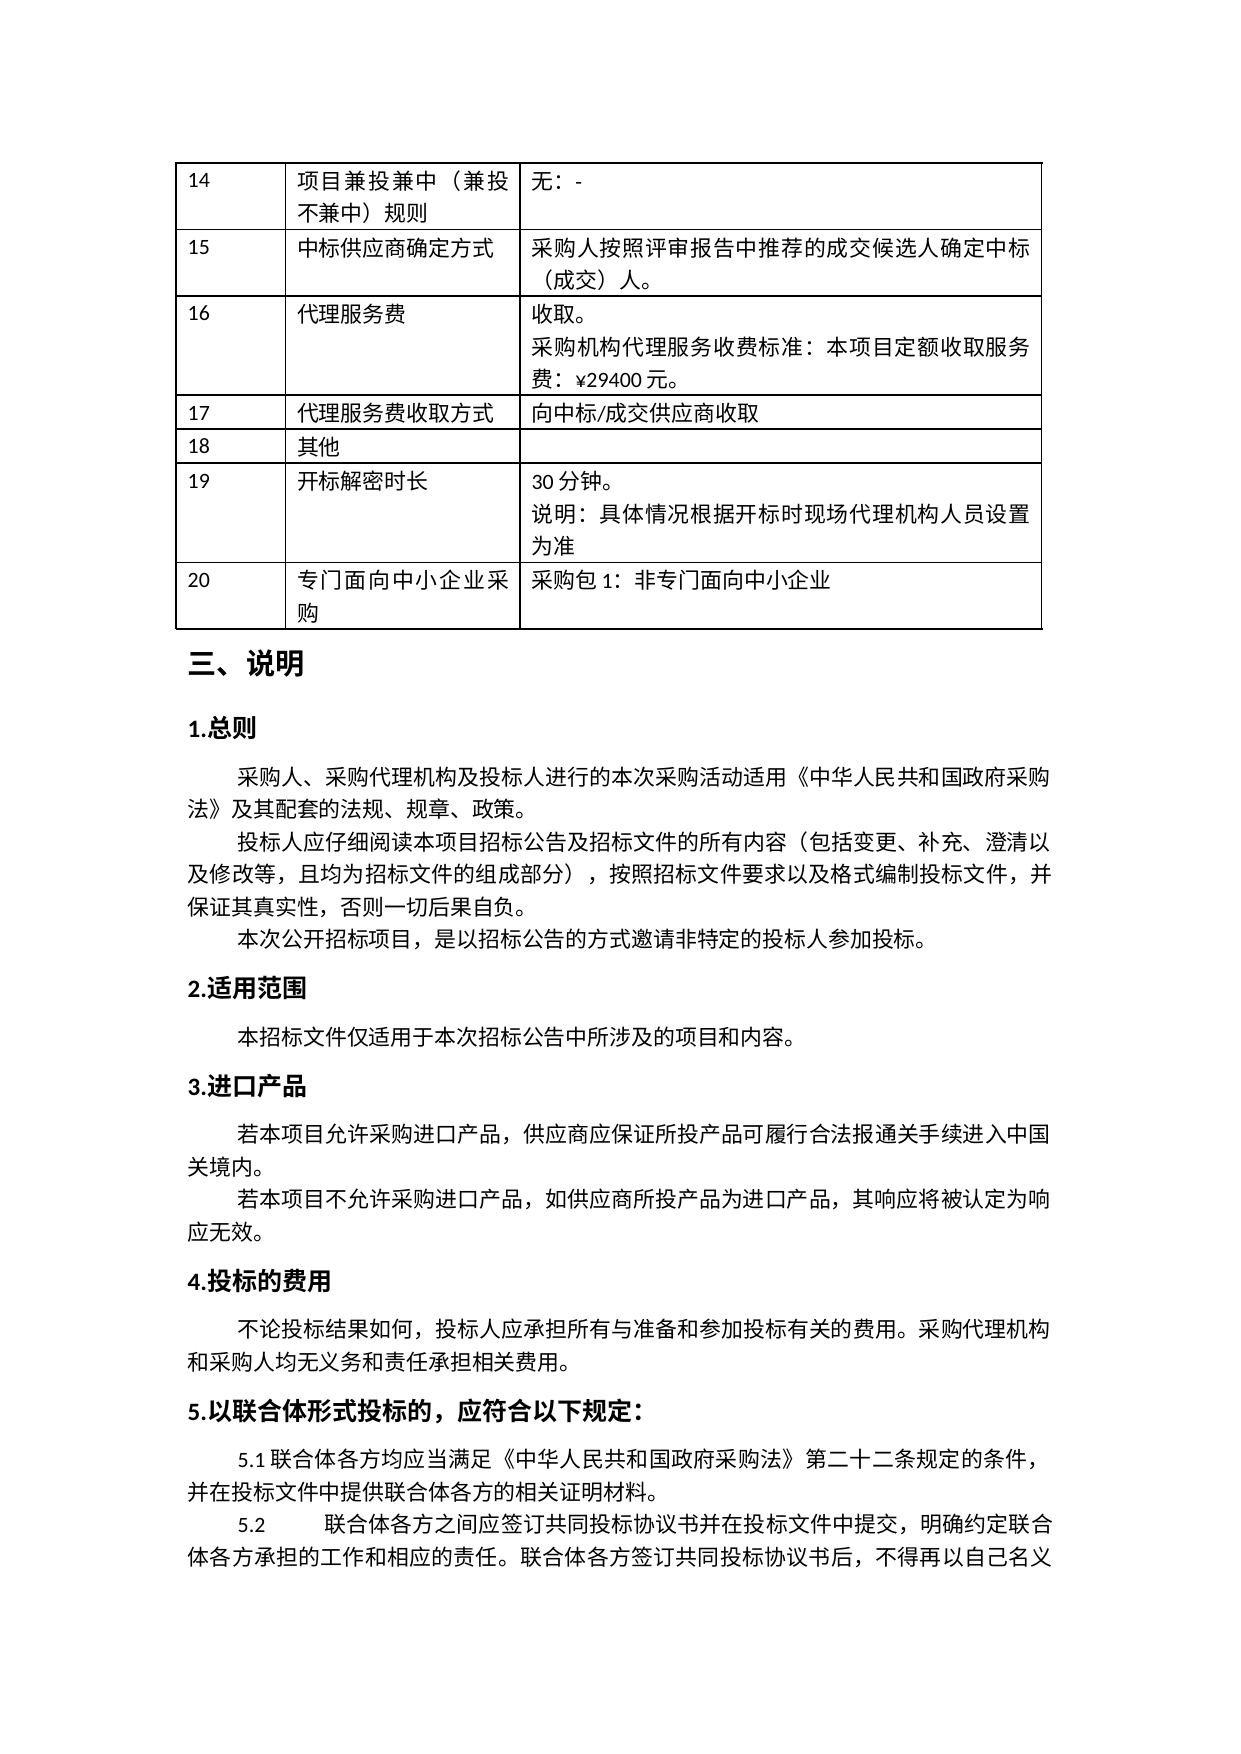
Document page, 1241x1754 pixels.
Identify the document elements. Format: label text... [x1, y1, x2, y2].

text 4.投标的费用 [187, 1247, 1053, 1312]
text 本次公开招标项目，是以招标公告的方式邀请非特定的投标人参加投标。 [187, 922, 1053, 954]
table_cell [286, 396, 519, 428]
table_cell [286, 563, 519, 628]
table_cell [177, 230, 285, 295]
text 投标人应仔细阅读本项目招标公告及招标文件的所有内容（包括变更、补充、澄清以及修改等，且均为招标文件的组成部分），按照招标文件要求以及格式编制投标文件，并保证其真实性，否则一切后果自负。 [187, 824, 1053, 922]
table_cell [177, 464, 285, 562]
text 5.1联合体各方均应当满足《中华人民共和国政府采购法》第二十二条规定的条件，并在投标文件中提供联合体各方的相关证明材料。 [187, 1442, 1053, 1507]
text 2.适用范围 [187, 954, 1053, 1019]
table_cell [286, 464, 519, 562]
text 1.总则 [187, 694, 1053, 759]
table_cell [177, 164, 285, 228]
text 若本项目允许采购进口产品，供应商应保证所投产品可履行合法报通关手续进入中国关境内。 [187, 1117, 1053, 1182]
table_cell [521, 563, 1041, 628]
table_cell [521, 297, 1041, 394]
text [187, 1507, 1053, 1572]
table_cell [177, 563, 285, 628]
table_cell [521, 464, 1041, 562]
text 三、说明 [187, 629, 1053, 694]
text 3.进口产品 [187, 1052, 1053, 1117]
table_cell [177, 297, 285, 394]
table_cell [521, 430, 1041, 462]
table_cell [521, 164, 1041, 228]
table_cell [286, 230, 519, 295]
text 不论投标结果如何，投标人应承担所有与准备和参加投标有关的费用。采购代理机构和采购人均无义务和责任承担相关费用。 [187, 1312, 1053, 1377]
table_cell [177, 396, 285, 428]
text 本招标文件仅适用于本次招标公告中所涉及的项目和内容。 [187, 1019, 1053, 1052]
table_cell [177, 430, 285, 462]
text 若本项目不允许采购进口产品，如供应商所投产品为进口产品，其响应将被认定为响应无效。 [187, 1182, 1053, 1247]
text 5.以联合体形式投标的，应符合以下规定： [187, 1377, 1053, 1442]
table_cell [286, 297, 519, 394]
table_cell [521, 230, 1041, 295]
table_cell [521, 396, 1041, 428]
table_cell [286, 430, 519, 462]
text 采购人、采购代理机构及投标人进行的本次采购活动适用《中华人民共和国政府采购法》及其配套的法规、规章、政策。 [187, 759, 1053, 824]
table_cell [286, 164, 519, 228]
